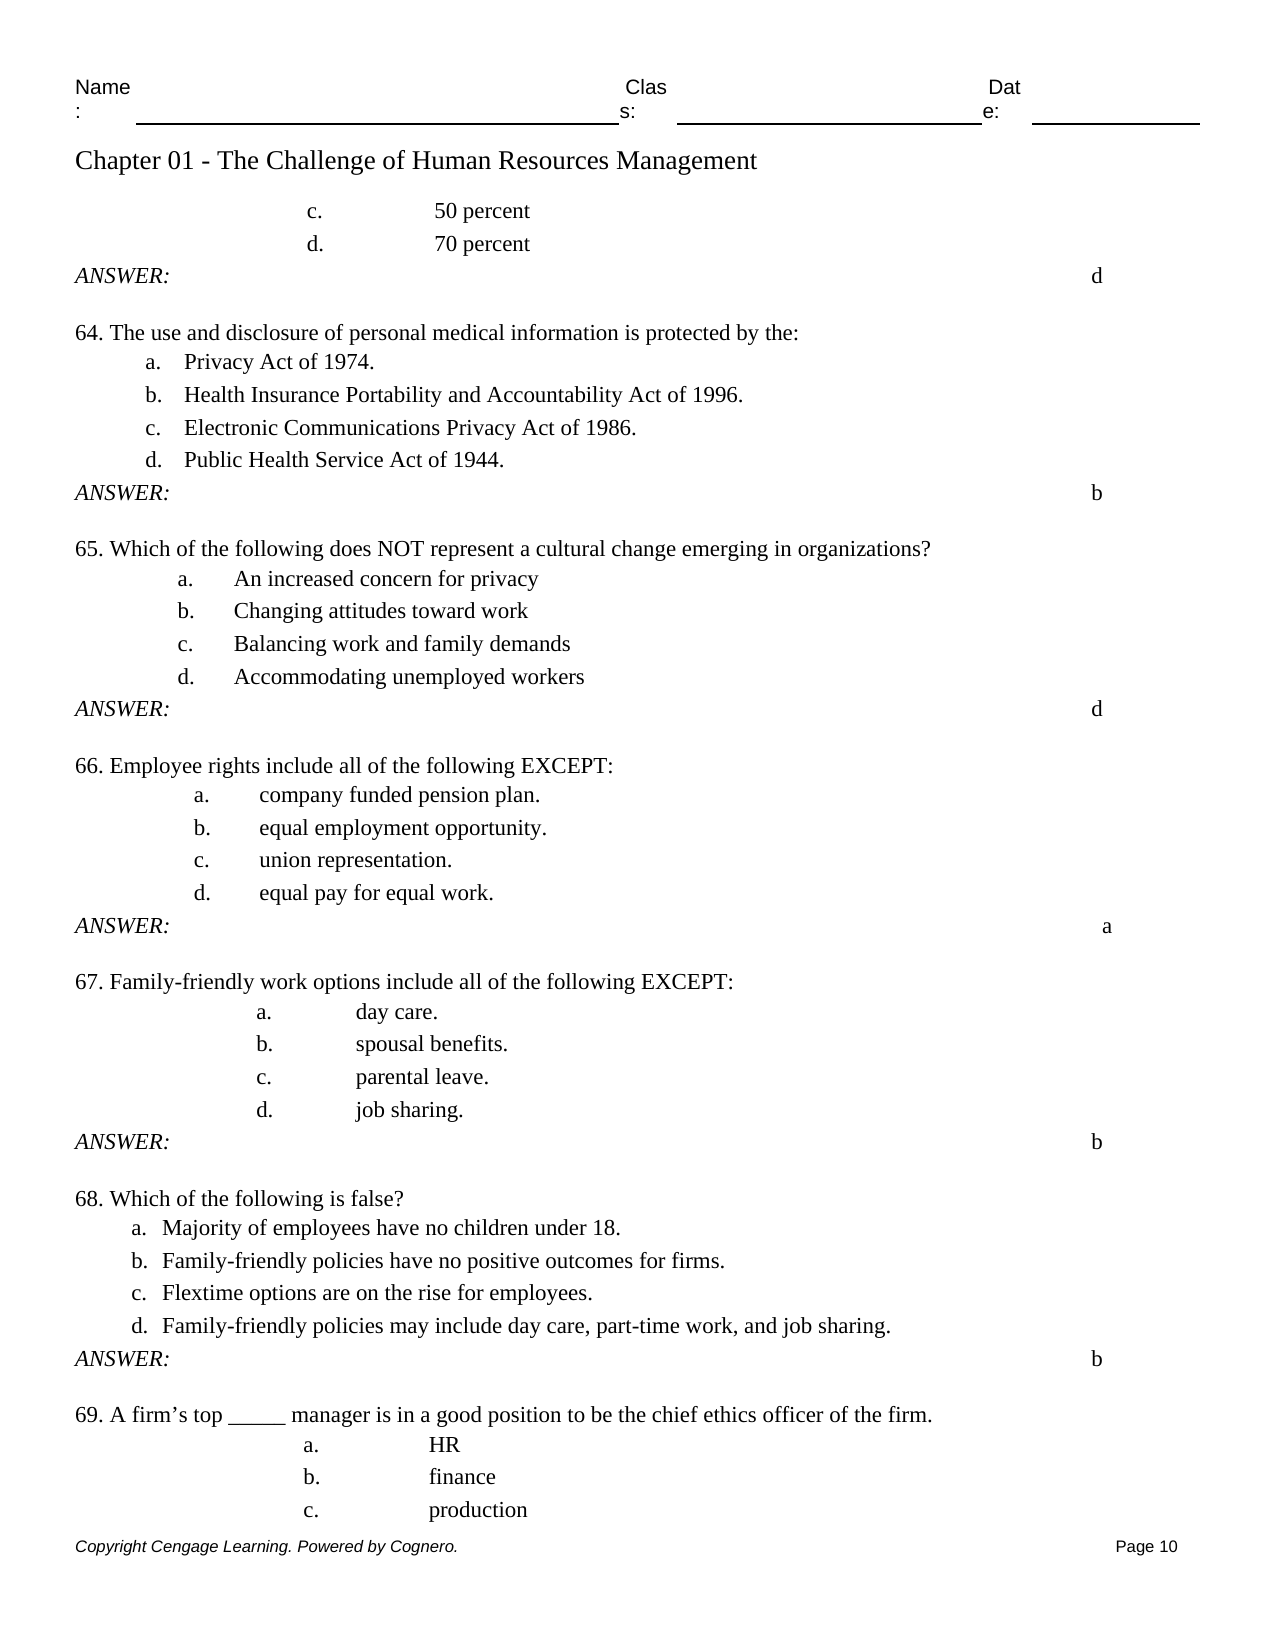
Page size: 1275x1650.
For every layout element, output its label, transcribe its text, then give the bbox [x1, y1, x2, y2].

table_header 65. Which of the following does NOT represent a cultural change emerging in organizations? [75, 535, 1200, 725]
table_header 66. Employee rights include all of the following EXCEPT: [75, 752, 1200, 941]
table_header 64. The use and disclosure of personal medical information is protected by the: [75, 319, 1200, 508]
table_header 67. Family-friendly work options include all of the following EXCEPT: [75, 968, 1200, 1158]
table_header 68. Which of the following is false? [75, 1185, 1200, 1374]
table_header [75, 194, 1200, 292]
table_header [75, 1401, 1200, 1525]
